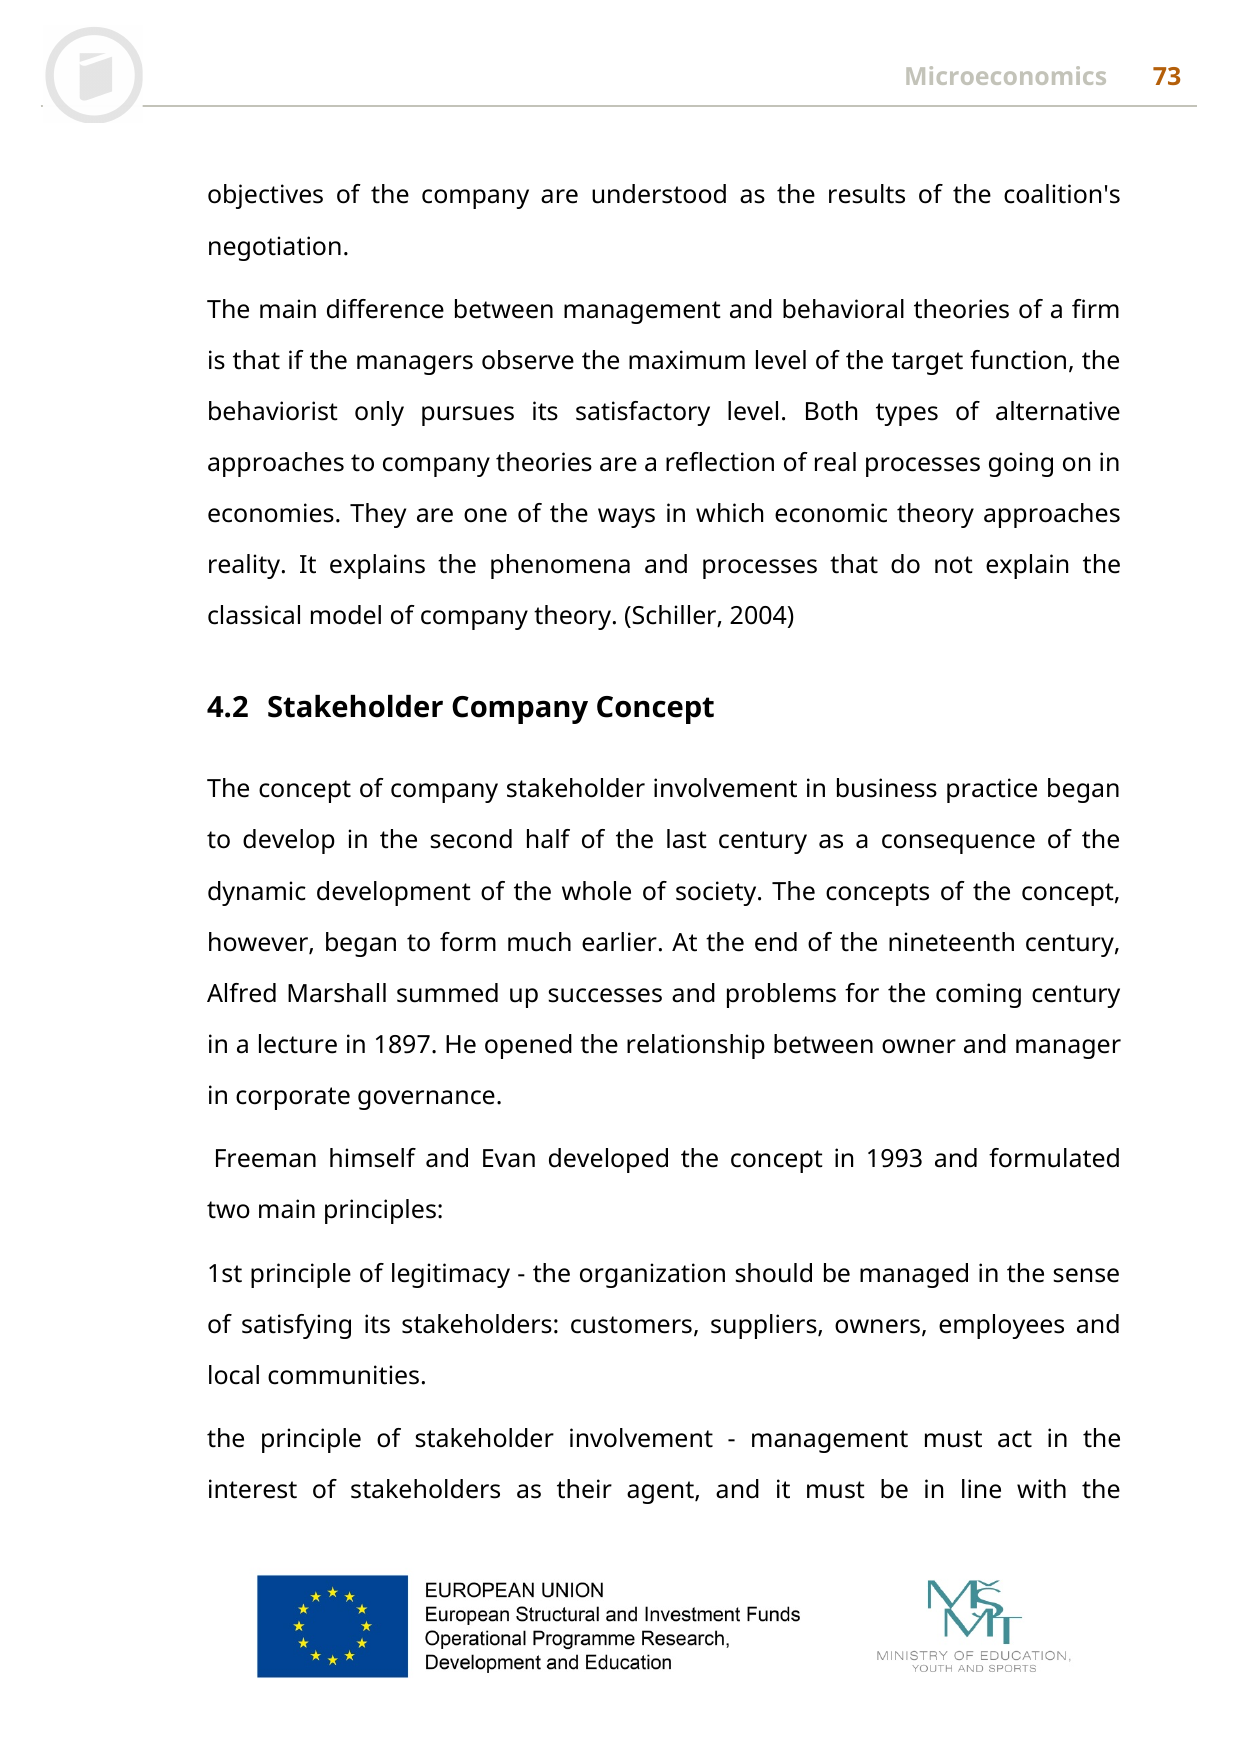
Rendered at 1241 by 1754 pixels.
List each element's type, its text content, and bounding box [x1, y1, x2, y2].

text The main difference between management and behavioral theories of a firm is that if the managers observe the maximum level of the target function, the behaviorist only pursues its satisfactory level. Both types of alternative approaches to company theories are a reflection of real processes going on in economies. They are one of the ways in which economic theory approaches reality. It explains the phenomena and processes that do not explain the classical model of company theory. (Schiller, 2004) [207, 292, 1122, 632]
text The concept of company stakeholder involvement in business practice began to develop in the second half of the last century as a consequence of the dynamic development of the whole of society. The concepts of the concept, however, began to form much earlier. At the end of the nineteenth century, Alfred Marshall summed up successes and problems for the coming century in a lecture in 1897. He opened the relationship between owner and manager in corporate governance. [207, 771, 1122, 1111]
text 1st principle of legitimacy - the organization should be managed in the sense of satisfying its stakeholders: customers, suppliers, owners, employees and local communities. [207, 1255, 1122, 1392]
text Freeman himself and Evan developed the concept in 1993 and formulated two main principles: [207, 1141, 1122, 1226]
subtitle Stakeholder Company Concept [207, 687, 1122, 726]
picture [206, 1524, 1121, 1728]
